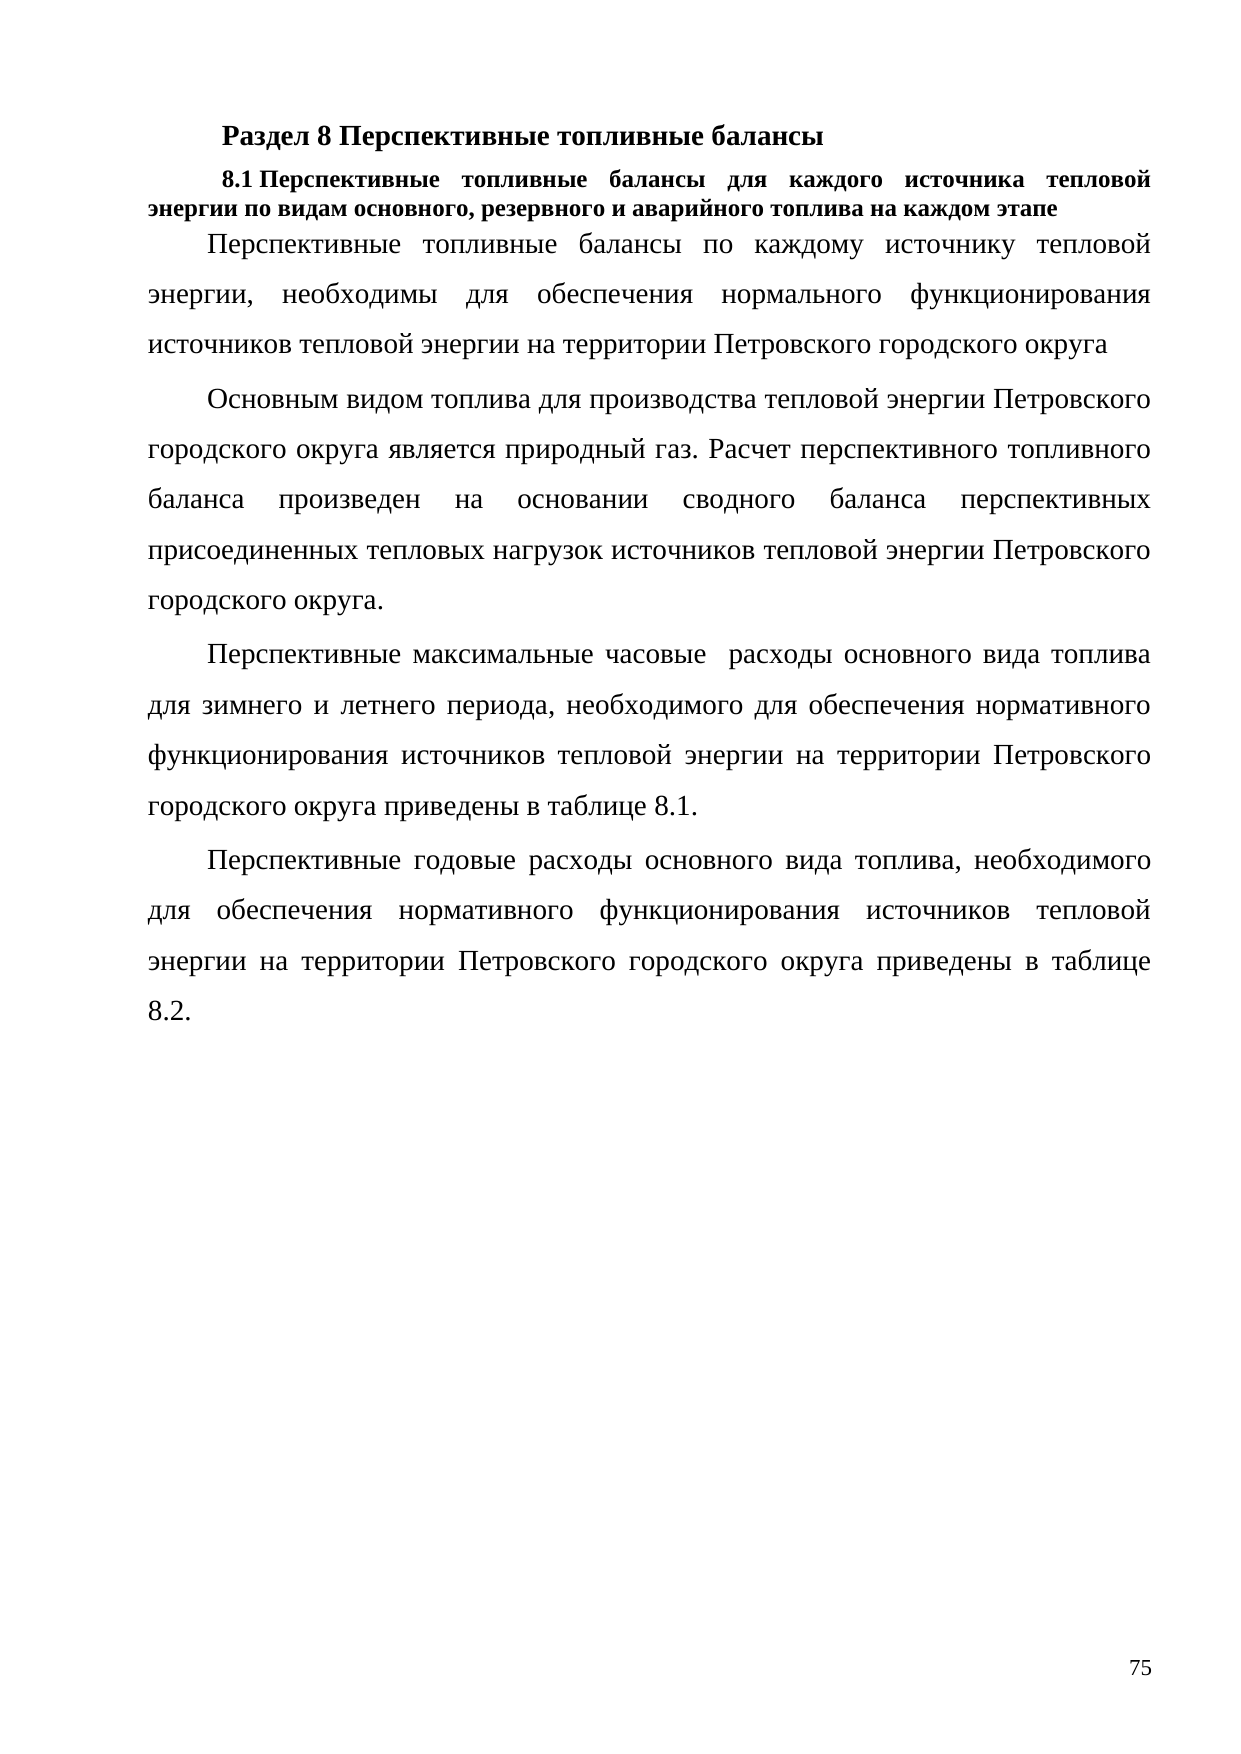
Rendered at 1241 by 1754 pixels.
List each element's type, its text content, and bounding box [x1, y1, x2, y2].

text Перспективные годовые расходы основного вида топлива, необходимого для обеспечения нормативного функционирования источников тепловой энергии на территории Петровского городского округа приведены в таблице 8.2. [148, 842, 1152, 1027]
subtitle Перспективные топливные балансы [148, 118, 1152, 152]
text Перспективные топливные балансы по каждому источнику тепловой энергии, необходимы для обеспечения нормального функционирования источников тепловой энергии на территории Петровского городского округа [148, 226, 1152, 360]
text Основным видом топлива для производства тепловой энергии Петровского городского округа является природный газ. Расчет перспективного топливного баланса произведен на основании сводного баланса перспективных присоединенных тепловых нагрузок источников тепловой энергии Петровского городского округа. [148, 381, 1152, 616]
subtitle Перспективные топливные балансы для каждого источника тепловой энергии по видам основного, резервного и аварийного топлива на каждом этапе [148, 164, 1152, 222]
text Перспективные максимальные часовые расходы основного вида топлива для зимнего и летнего периода, необходимого для обеспечения нормативного функционирования источников тепловой энергии на территории Петровского городского округа приведены в таблице 8.1. [148, 637, 1152, 821]
